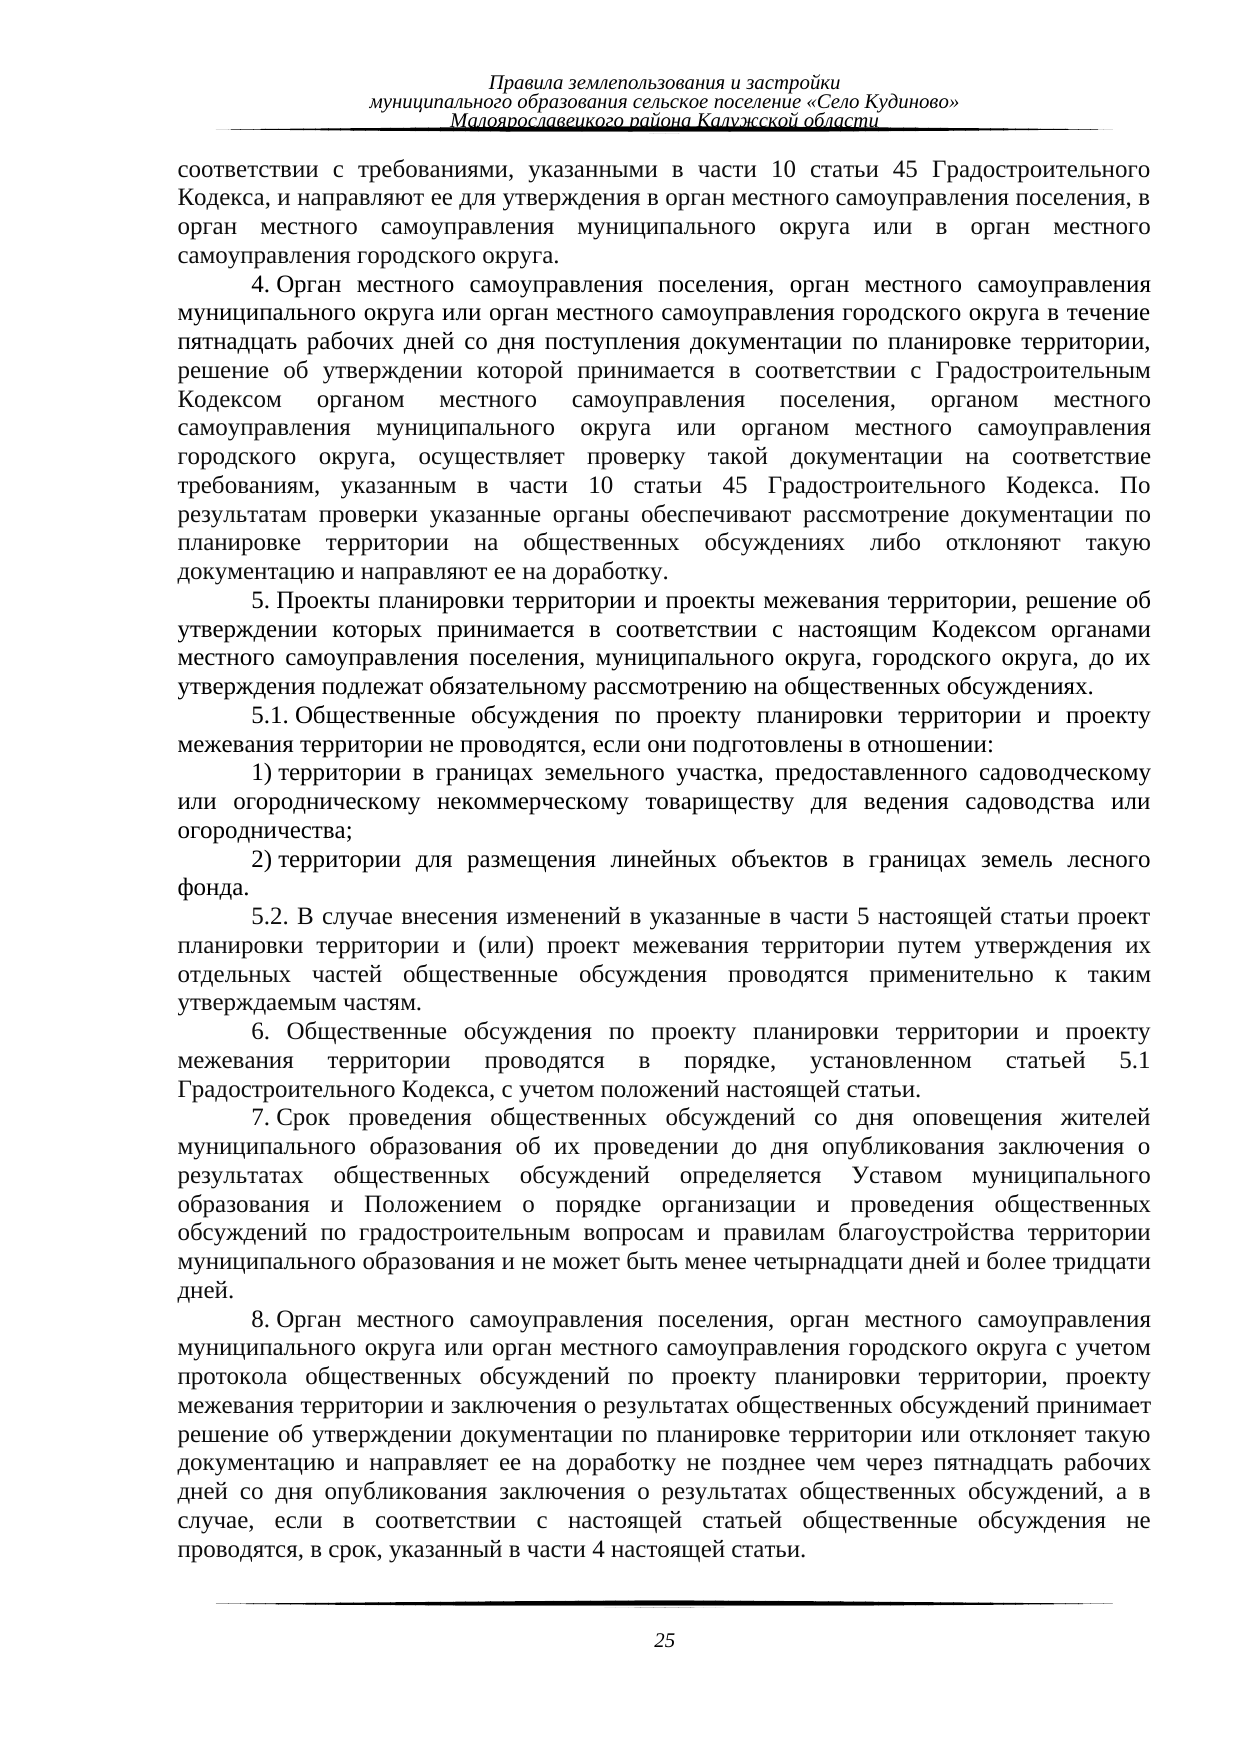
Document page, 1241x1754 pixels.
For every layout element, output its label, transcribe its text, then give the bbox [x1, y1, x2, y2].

text 1) территории в границах земельного участка, предоставленного садоводческому или огородническому некоммерческому товариществу для ведения садоводства или огородничества; [177, 757, 1152, 844]
picture [215, 1600, 1113, 1608]
picture [215, 125, 1113, 134]
text 8. Орган местного самоуправления поселения, орган местного самоуправления муниципального округа или орган местного самоуправления городского округа с учетом протокола общественных обсуждений по проекту планировки территории, проекту межевания территории и заключения о результатах общественных обсуждений принимает решение об утверждении документации по планировке территории или отклоняет такую документацию и направляет ее на доработку не позднее чем через пятнадцать рабочих дней со дня опубликования заключения о результатах общественных обсуждений, а в случае, если в соответствии с настоящей статьей общественные обсуждения не проводятся, в срок, указанный в части 4 настоящей статьи. [177, 1304, 1152, 1562]
text 4. Орган местного самоуправления поселения, орган местного самоуправления муниципального округа или орган местного самоуправления городского округа в течение пятнадцать рабочих дней со дня поступления документации по планировке территории, решение об утверждении которой принимается в соответствии с Градостроительным Кодексом органом местного самоуправления поселения, органом местного самоуправления муниципального округа или органом местного самоуправления городского округа, осуществляет проверку такой документации на соответствие требованиям, указанным в части 10 статьи 45 Градостроительного Кодекса. По результатам проверки указанные органы обеспечивают рассмотрение документации по планировке территории на общественных обсуждениях либо отклоняют такую документацию и направляют ее на доработку. [177, 269, 1152, 585]
text 6. Общественные обсуждения по проекту планировки территории и проекту межевания территории проводятся в порядке, установленном статьей 5.1 Градостроительного Кодекса, с учетом положений настоящей статьи. [177, 1016, 1152, 1102]
text 7. Срок проведения общественных обсуждений со дня оповещения жителей муниципального образования об их проведении до дня опубликования заключения о результатах общественных обсуждений определяется Уставом муниципального образования и Положением о порядке организации и проведения общественных обсуждений по градостроительным вопросам и правилам благоустройства территории муниципального образования и не может быть менее четырнадцати дней и более тридцати дней. [177, 1102, 1152, 1304]
text 5.2. В случае внесения изменений в указанные в части 5 настоящей статьи проект планировки территории и (или) проект межевания территории путем утверждения их отдельных частей общественные обсуждения проводятся применительно к таким утверждаемым частям. [177, 901, 1152, 1016]
text 2) территории для размещения линейных объектов в границах земель лесного фонда. [177, 844, 1152, 901]
text 5.1. Общественные обсуждения по проекту планировки территории и проекту межевания территории не проводятся, если они подготовлены в отношении: [177, 700, 1152, 757]
text 5. Проекты планировки территории и проекты межевания территории, решение об утверждении которых принимается в соответствии с настоящим Кодексом органами местного самоуправления поселения, муниципального округа, городского округа, до их утверждения подлежат обязательному рассмотрению на общественных обсуждениях. [177, 585, 1152, 700]
